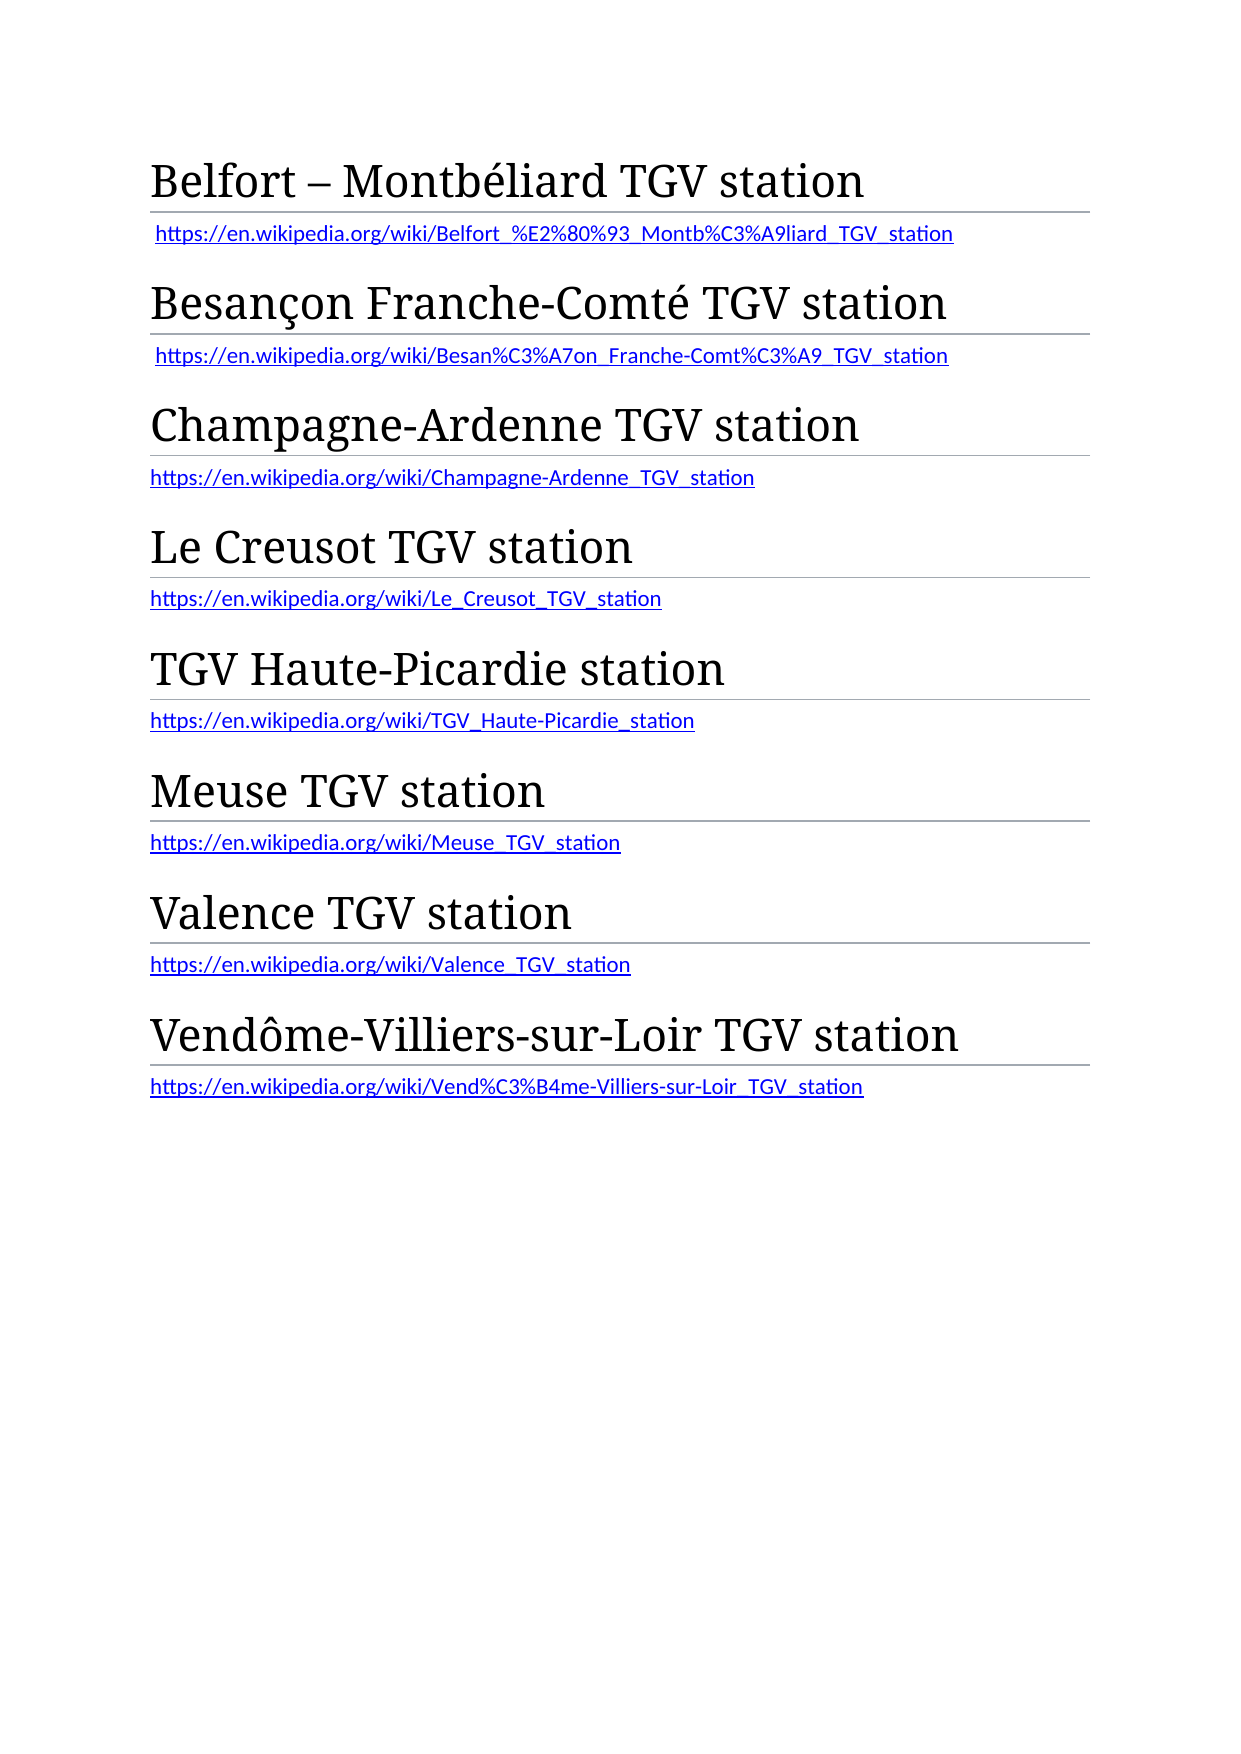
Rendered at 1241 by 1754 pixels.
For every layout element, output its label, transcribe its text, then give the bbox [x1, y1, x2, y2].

subtitle Belfort – Montbéliard TGV station [150, 150, 1090, 211]
subtitle Vendôme-Villiers-sur-Loir TGV station [150, 1003, 1090, 1064]
text https://en.wikipedia.org/wiki/TGV_Haute-Picardie_station [150, 706, 1090, 734]
text https://en.wikipedia.org/wiki/Belfort_%E2%80%93_Montb%C3%A9liard_TGV_station [150, 219, 1090, 247]
text https://en.wikipedia.org/wiki/Champagne-Ardenne_TGV_station [150, 463, 1090, 491]
subtitle Le Creusot TGV station [150, 516, 1090, 577]
text https://en.wikipedia.org/wiki/Vend%C3%B4me-Villiers-sur-Loir_TGV_station [150, 1072, 1090, 1100]
subtitle Meuse TGV station [150, 759, 1090, 820]
text https://en.wikipedia.org/wiki/Besan%C3%A7on_Franche-Comt%C3%A9_TGV_station [150, 341, 1090, 369]
subtitle Besançon Franche-Comté TGV station [150, 272, 1090, 333]
text https://en.wikipedia.org/wiki/Le_Creusot_TGV_station [150, 584, 1090, 612]
subtitle Champagne-Ardenne TGV station [150, 394, 1090, 455]
text https://en.wikipedia.org/wiki/Meuse_TGV_station [150, 828, 1090, 856]
subtitle Valence TGV station [150, 881, 1090, 942]
text https://en.wikipedia.org/wiki/Valence_TGV_station [150, 950, 1090, 978]
subtitle TGV Haute-Picardie station [150, 637, 1090, 699]
